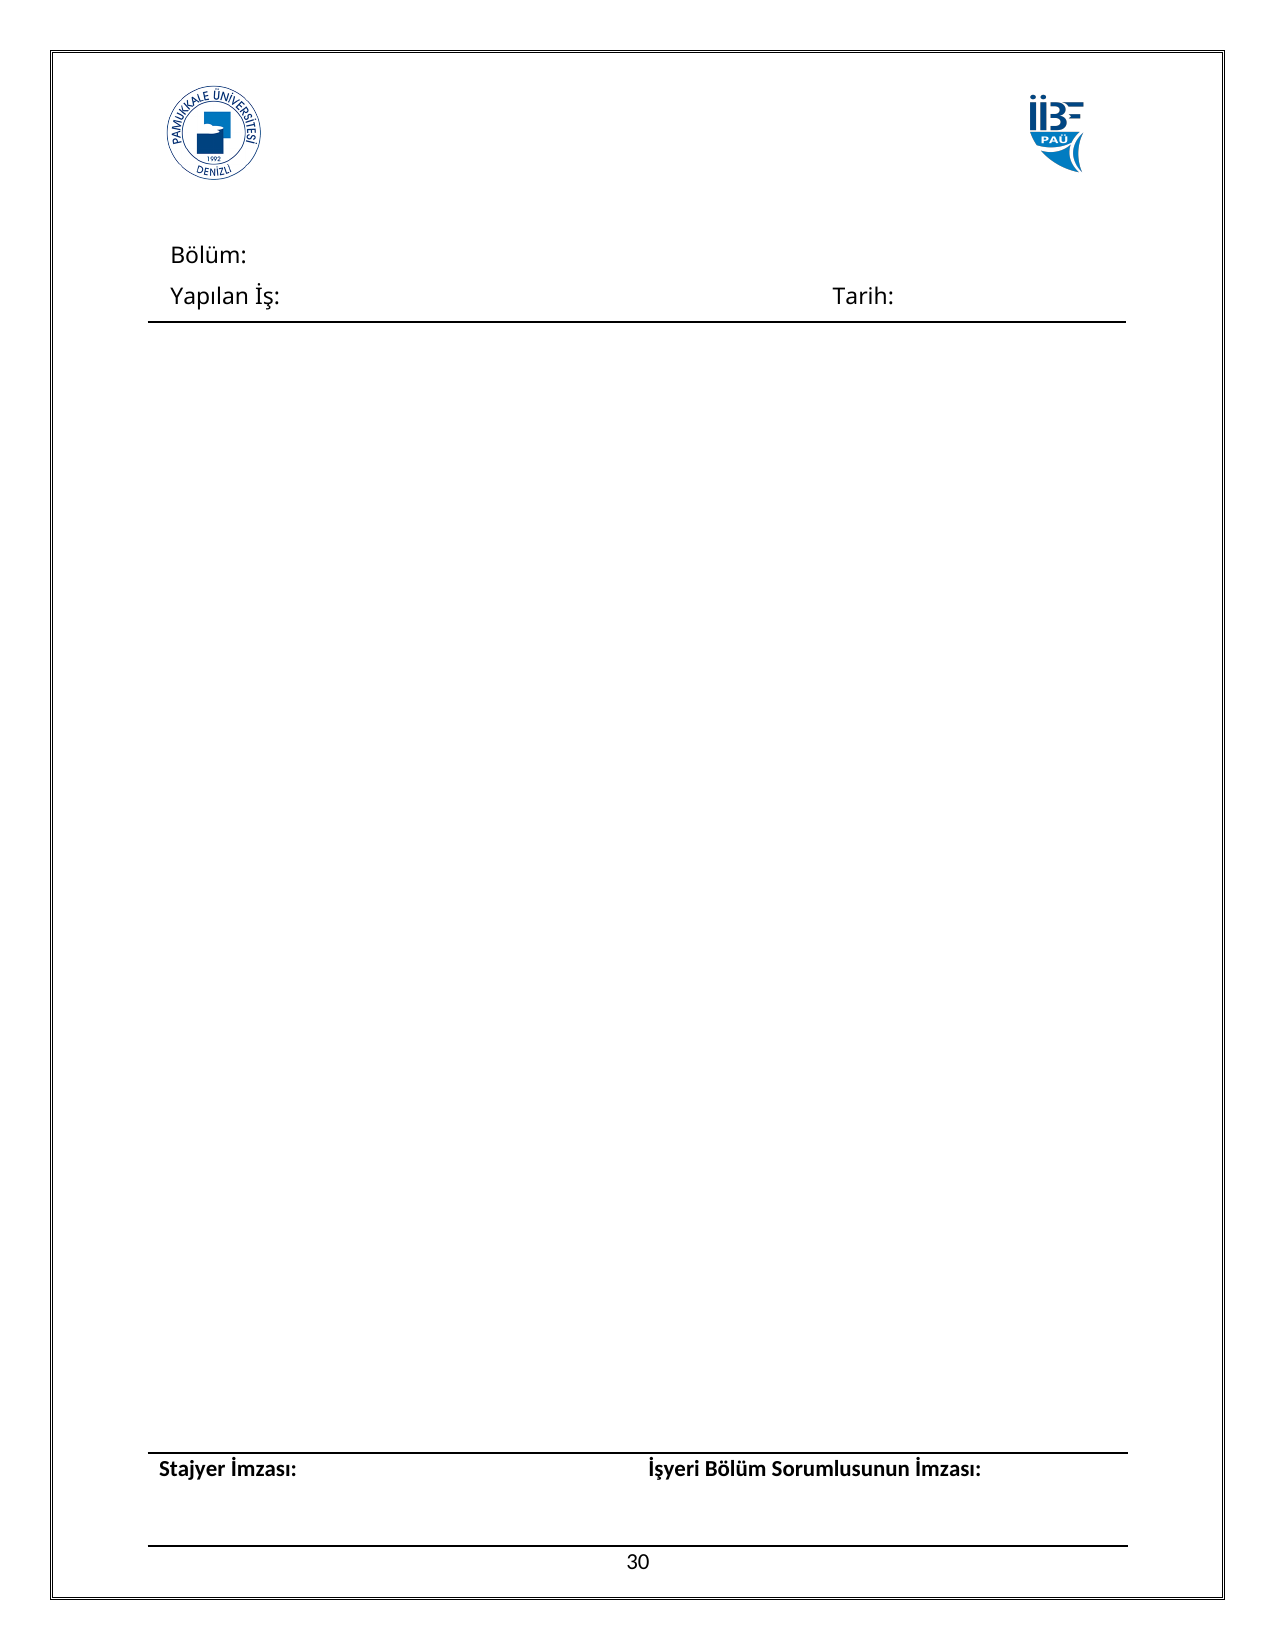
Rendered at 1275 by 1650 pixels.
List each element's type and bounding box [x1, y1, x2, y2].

picture [1019, 80, 1097, 188]
picture [165, 84, 262, 181]
